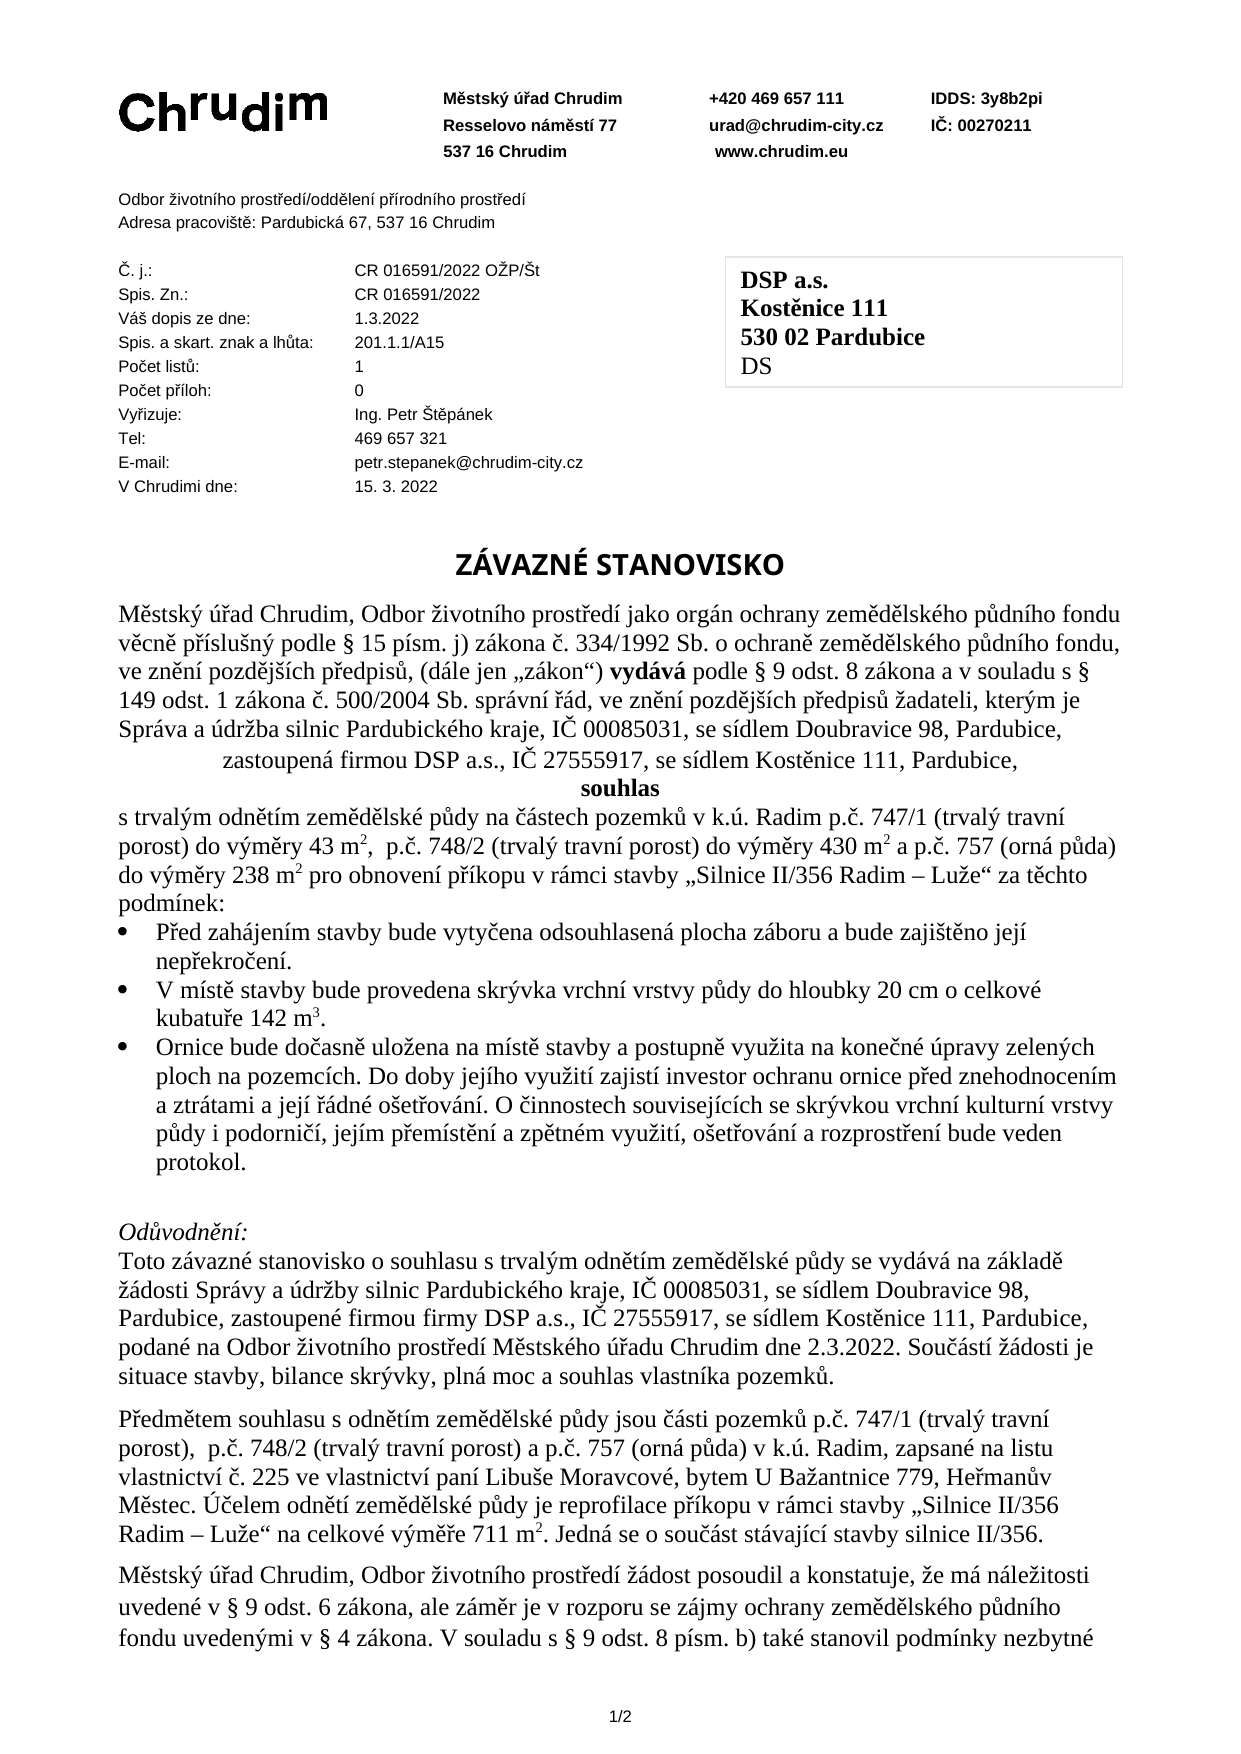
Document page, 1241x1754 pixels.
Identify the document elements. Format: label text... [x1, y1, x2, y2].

text Váš dopis ze dne: 1.3.2022 [118, 309, 725, 330]
list V místě stavby bude provedena skrývka vrchní vrstvy půdy do hloubky 20 cm o celkové kubatuře 142 m3. [118, 975, 1122, 1032]
text 537 16 Chrudim www.chrudim.eu [413, 142, 1122, 161]
subtitle zastoupená firmou DSP a.s., IČ 27555917, se sídlem Kostěnice 111, Pardubice, [118, 745, 1122, 773]
text Spis. a skart. znak a lhůta: 201.1.1/A15 [118, 333, 725, 354]
text Č. j.: CR 016591/2022 OŽP/Št [118, 261, 725, 282]
text Adresa pracoviště: Pardubická 67, 537 16 Chrudim [118, 212, 1122, 234]
text ZÁVAZNÉ STANOVISKO [118, 544, 1122, 586]
text Počet listů: 1 [118, 357, 725, 378]
text s trvalým odnětím zemědělské půdy na částech pozemků v k.ú. Radim p.č. 747/1 (trvalý travní porost) do výměry 43 m2, p.č. 748/2 (trvalý travní porost) do výměry 430 m2 a p.č. 757 (orná půda) do výměry 238 m2 pro obnovení příkopu v rámci stavby „Silnice II/356 Radim – Luže“ za těchto podmínek: [118, 802, 1122, 917]
list Před zahájením stavby bude vytyčena odsouhlasená plocha záboru a bude zajištěno její nepřekročení. [118, 917, 1122, 975]
text Spis. Zn.: CR 016591/2022 [118, 285, 725, 306]
text Odůvodnění: [118, 1217, 1122, 1246]
text Městský úřad Chrudim +420 469 657 111 IDDS: 3y8b2pi [413, 89, 1122, 108]
text V Chrudimi dne: 15. 3. 2022 [118, 477, 1122, 498]
subtitle souhlas [118, 773, 1122, 802]
text Tel: 469 657 321 [118, 429, 1122, 450]
text Počet příloh: 0 [118, 381, 1122, 402]
text Vyřizuje: Ing. Petr Štěpánek [118, 405, 1122, 426]
text Resselovo náměstí 77 urad@chrudim-city.cz IČ: 00270211 [413, 115, 1122, 134]
text Předmětem souhlasu s odnětím zemědělské půdy jsou části pozemků p.č. 747/1 (trvalý travní porost), p.č. 748/2 (trvalý travní porost) a p.č. 757 (orná půda) v k.ú. Radim, zapsané na listu vlastnictví č. 225 ve vlastnictví paní Libuše Moravcové, bytem U Bažantnice 779, Heřmanův Městec. Účelem odnětí zemědělské půdy je reprofilace příkopu v rámci stavby „Silnice II/356 Radim – Luže“ na celkové výměře 711 m2. Jedná se o součást stávající stavby silnice II/356. [118, 1404, 1122, 1548]
subtitle Toto závazné stanovisko o souhlasu s trvalým odnětím zemědělské půdy se vydává na základě žádosti Správy a údržby silnic Pardubického kraje, IČ 00085031, se sídlem Doubravice 98, Pardubice, zastoupené firmou firmy DSP a.s., IČ 27555917, se sídlem Kostěnice 111, Pardubice, podané na Odbor životního prostředí Městského úřadu Chrudim dne 2.3.2022. Součástí žádosti je situace stavby, bilance skrývky, plná moc a souhlas vlastníka pozemků. [118, 1246, 1122, 1392]
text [118, 1561, 1122, 1651]
subtitle Městský úřad Chrudim, Odbor životního prostředí jako orgán ochrany zemědělského půdního fondu věcně příslušný podle § 15 písm. j) zákona č. 334/1992 Sb. o ochraně zemědělského půdního fondu, ve znění pozdějších předpisů, (dále jen „zákon“) vydává podle § 9 odst. 8 zákona a v souladu s § 149 odst. 1 zákona č. 500/2004 Sb. správní řád, ve znění pozdějších předpisů žadateli, kterým je Správa a údržba silnic Pardubického kraje, IČ 00085031, se sídlem Doubravice 98, Pardubice, [118, 599, 1122, 745]
list Ornice bude dočasně uložena na místě stavby a postupně využita na konečné úpravy zelených ploch na pozemcích. Do doby jejího využití zajistí investor ochranu ornice před znehodnocením a ztrátami a její řádné ošetřování. O činnostech souvisejících se skrývkou vrchní kulturní vrstvy půdy i podorničí, jejím přemístění a zpětném využití, ošetřování a rozprostření bude veden protokol. [118, 1032, 1122, 1176]
text Odbor životního prostředí/oddělení přírodního prostředí [118, 190, 1122, 211]
text E-mail: petr.stepanek@chrudim-city.cz [118, 453, 1122, 474]
